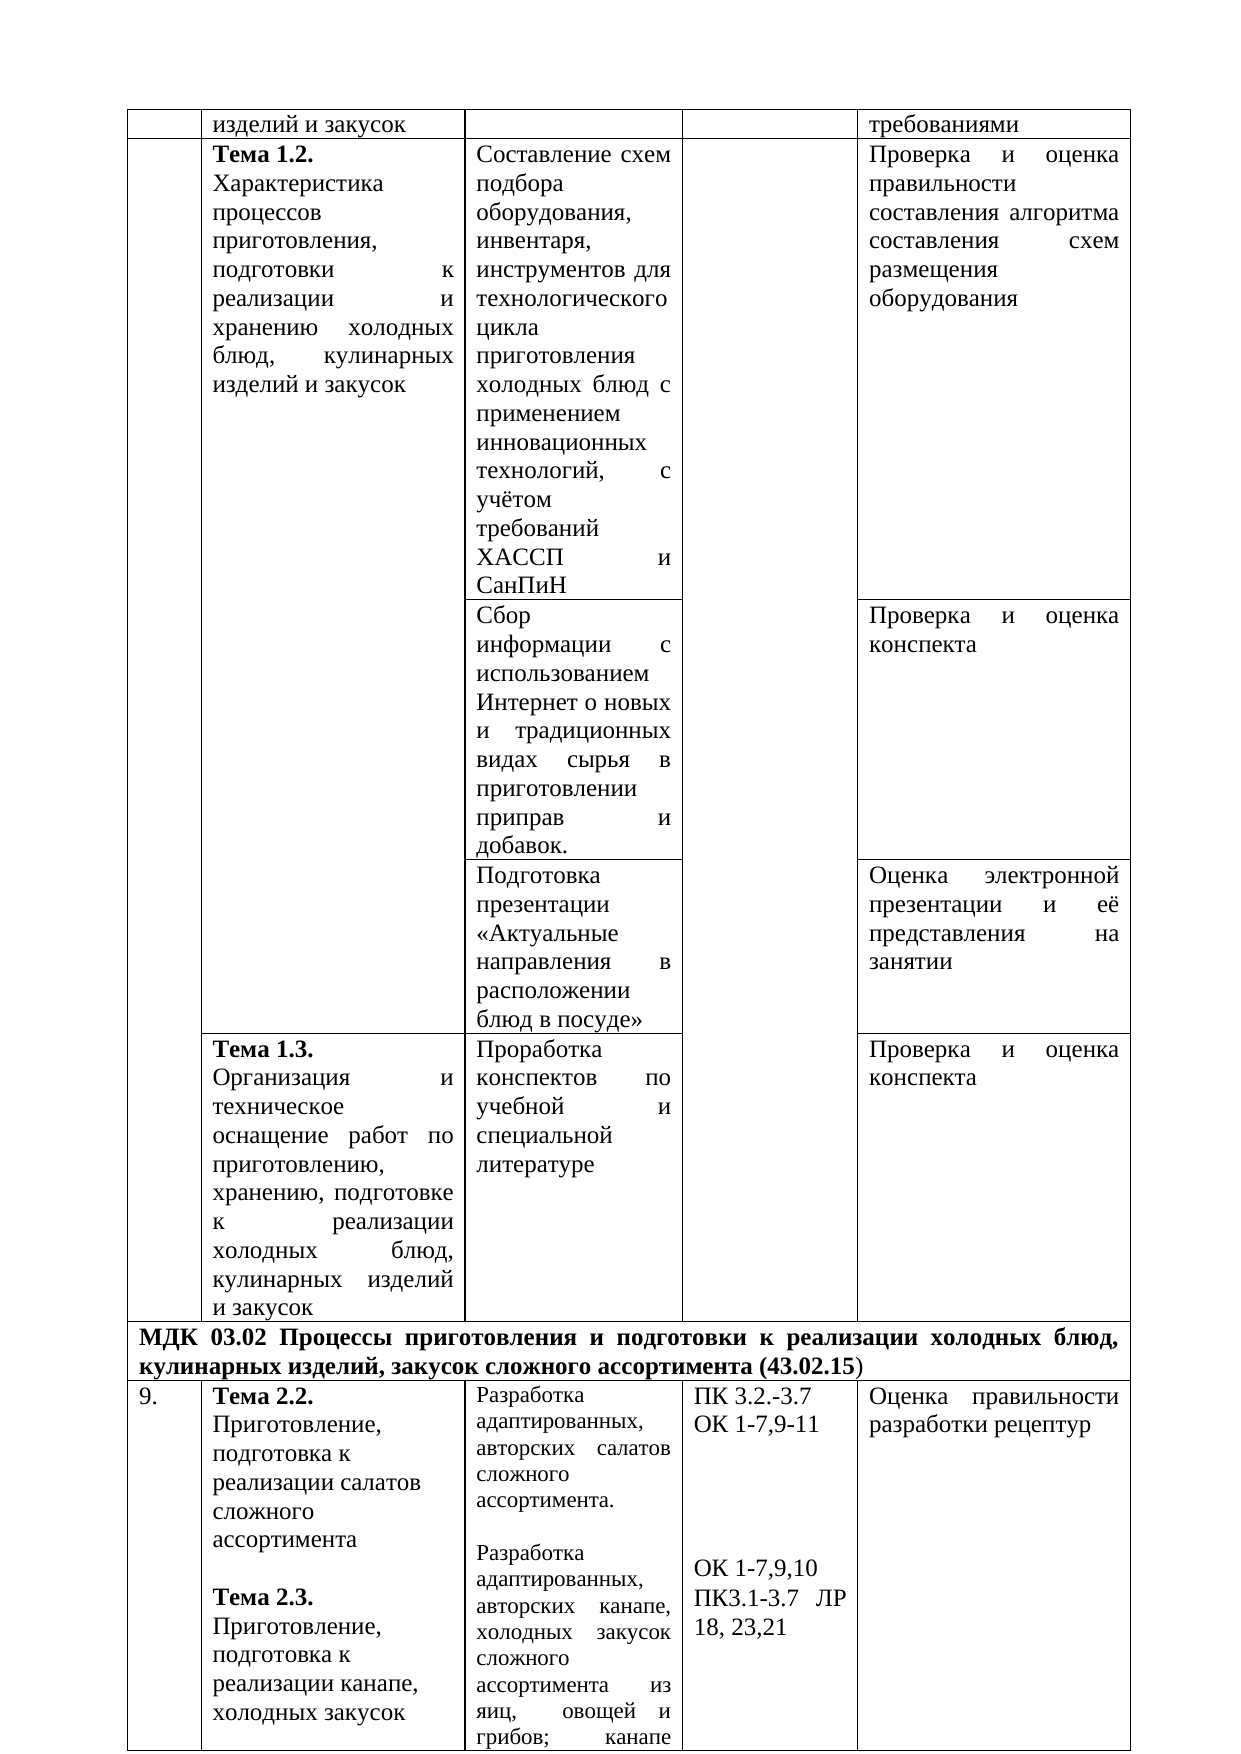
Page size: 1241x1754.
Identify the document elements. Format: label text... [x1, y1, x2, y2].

table_cell Проработка конспектов по учебной и специальной литературе [466, 1034, 682, 1321]
table_cell Подготовка презентации «Актуальные направления в расположении блюд в посуде» [466, 860, 682, 1033]
table_cell . [128, 110, 201, 138]
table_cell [466, 110, 682, 138]
table_cell Проверка и оценка конспекта [858, 600, 1130, 859]
table_cell Проверка и оценка конспекта [858, 1034, 1130, 1321]
table_cell Тема 1.3. Организация и техническое оснащение работ по приготовлению, хранению, подготовке к реализации холодных блюд, кулинарных изделий и закусок [202, 1034, 464, 1321]
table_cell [683, 110, 857, 138]
table_cell Сбор информации с использованием Интернет о новых и традиционных видах сырья в приготовлении приправ и добавок. [466, 600, 682, 859]
table_cell Тема 1.2. Характеристика процессов приготовления, подготовки к реализации и хранению холодных блюд, кулинарных изделий и закусок [202, 139, 464, 1033]
table_cell [128, 139, 201, 1321]
table_cell Составление схем подбора оборудования, инвентаря, инструментов для технологического цикла приготовления холодных блюд с применением инновационных технологий, с учётом требований ХАССП и СанПиН [466, 139, 682, 599]
table_cell МДК 03.02 Процессы приготовления и подготовки к реализации холодных блюд, кулинарных изделий, закусок сложного ассортимента (43.02.15) [128, 1322, 1130, 1380]
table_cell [202, 110, 464, 138]
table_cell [683, 1381, 857, 1750]
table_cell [202, 1381, 464, 1750]
table_cell 9. [128, 1381, 201, 1750]
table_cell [858, 110, 1130, 138]
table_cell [858, 1381, 1130, 1750]
table_cell Оценка электронной презентации и её представления на занятии [858, 860, 1130, 1033]
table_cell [466, 1381, 682, 1750]
table_cell Проверка и оценка правильности составления алгоритма составления схем размещения оборудования [858, 139, 1130, 599]
table_cell [683, 139, 857, 1321]
